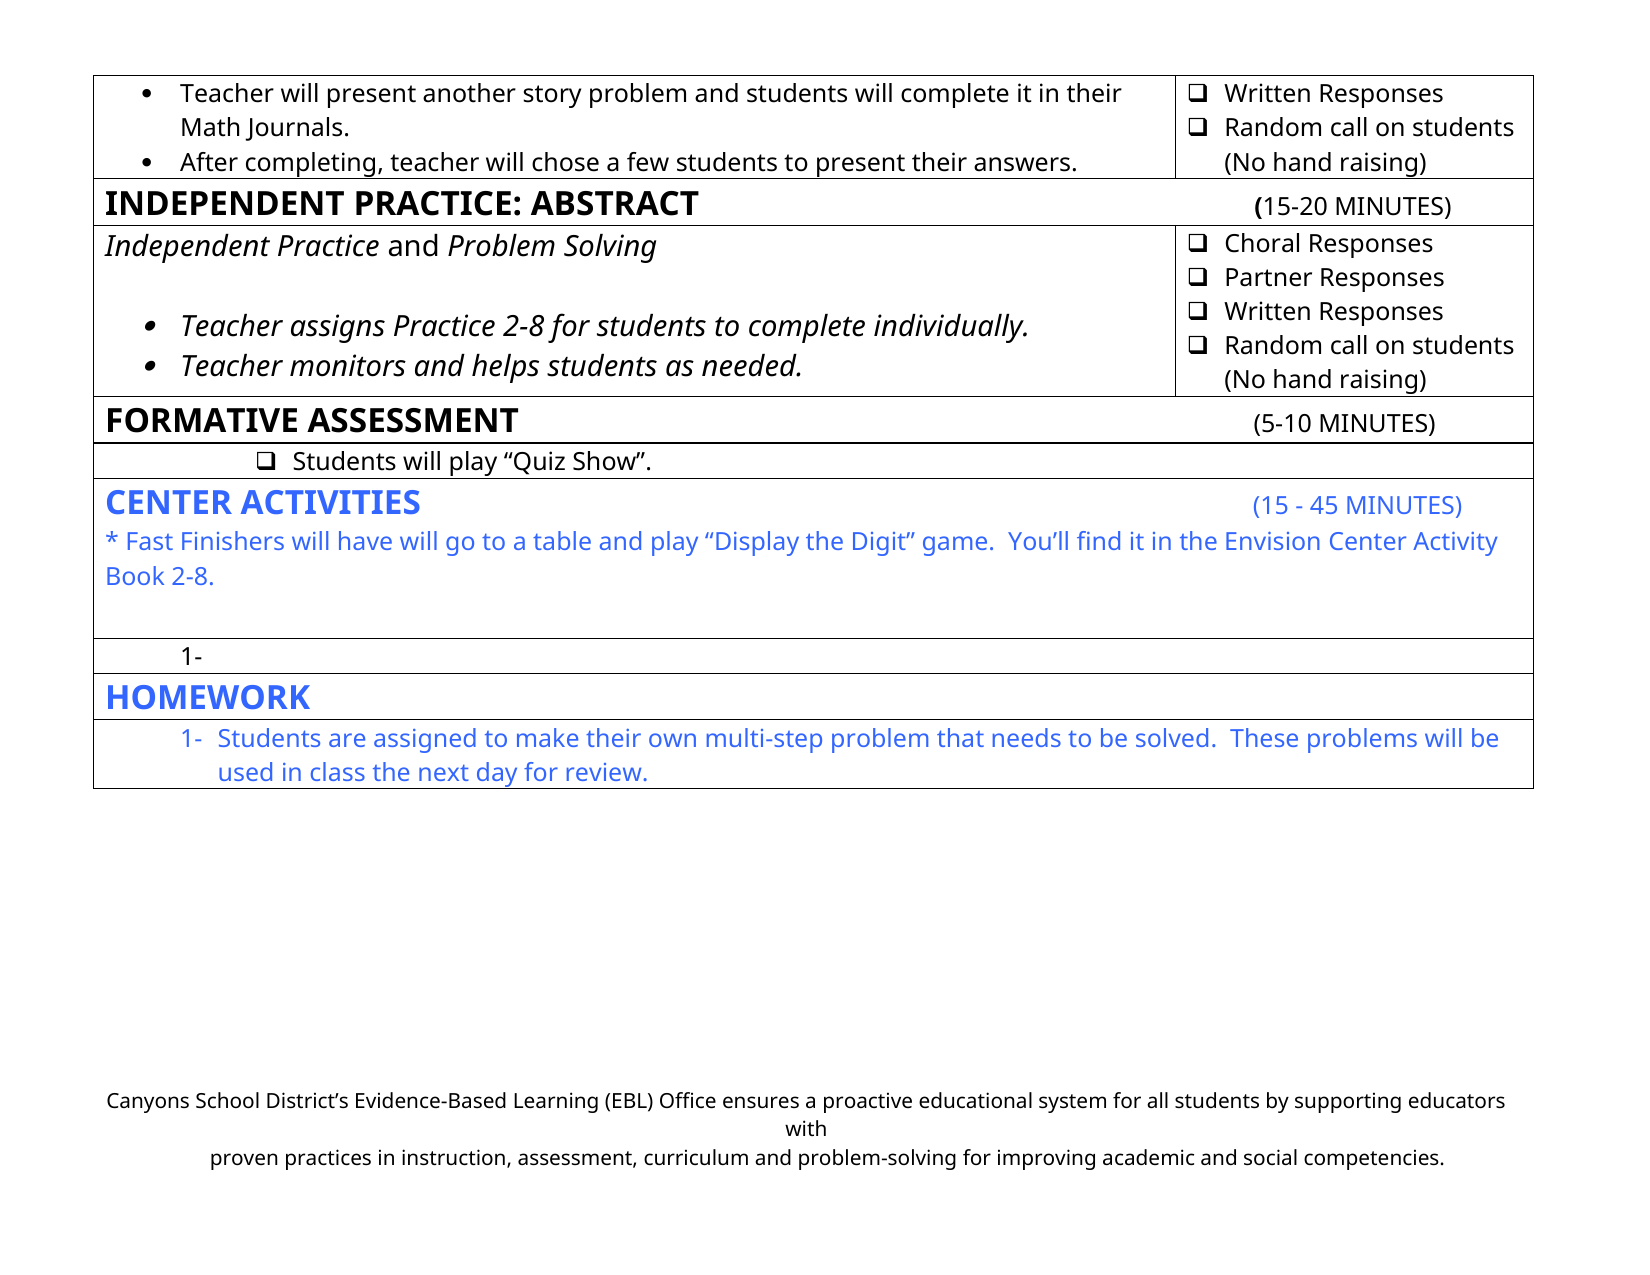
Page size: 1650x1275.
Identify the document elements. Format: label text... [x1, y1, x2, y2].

table_cell Students will play “Quiz Show”. [94, 444, 1533, 478]
table_cell INDEPENDENT PRACTICE: ABSTRACT (15-20 MINUTES) [94, 179, 1533, 225]
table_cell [94, 76, 1175, 178]
table_cell CENTER ACTIVITIES (15 - 45 MINUTES) * Fast Finishers will have will go to a table and play “Display the Digit” game. You’ll find it in the Envision Center Activity Book 2-8. [94, 479, 1533, 638]
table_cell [1176, 76, 1533, 178]
table_cell [94, 639, 1533, 673]
table_cell Independent Practice and Problem Solving Teacher assigns Practice 2-8 for students to complete individually. Teacher monitors and helps students as needed. [94, 226, 1175, 396]
table_cell HOMEWORK [94, 674, 1533, 719]
table_cell Students are assigned to make their own multi-step problem that needs to be solved. These problems will be used in class the next day for review. [94, 720, 1533, 788]
table_cell Choral Responses Partner Responses Written Responses Random call on students (No hand raising) [1176, 226, 1533, 396]
table_cell FORMATIVE ASSESSMENT (5-10 MINUTES) [94, 397, 1533, 442]
